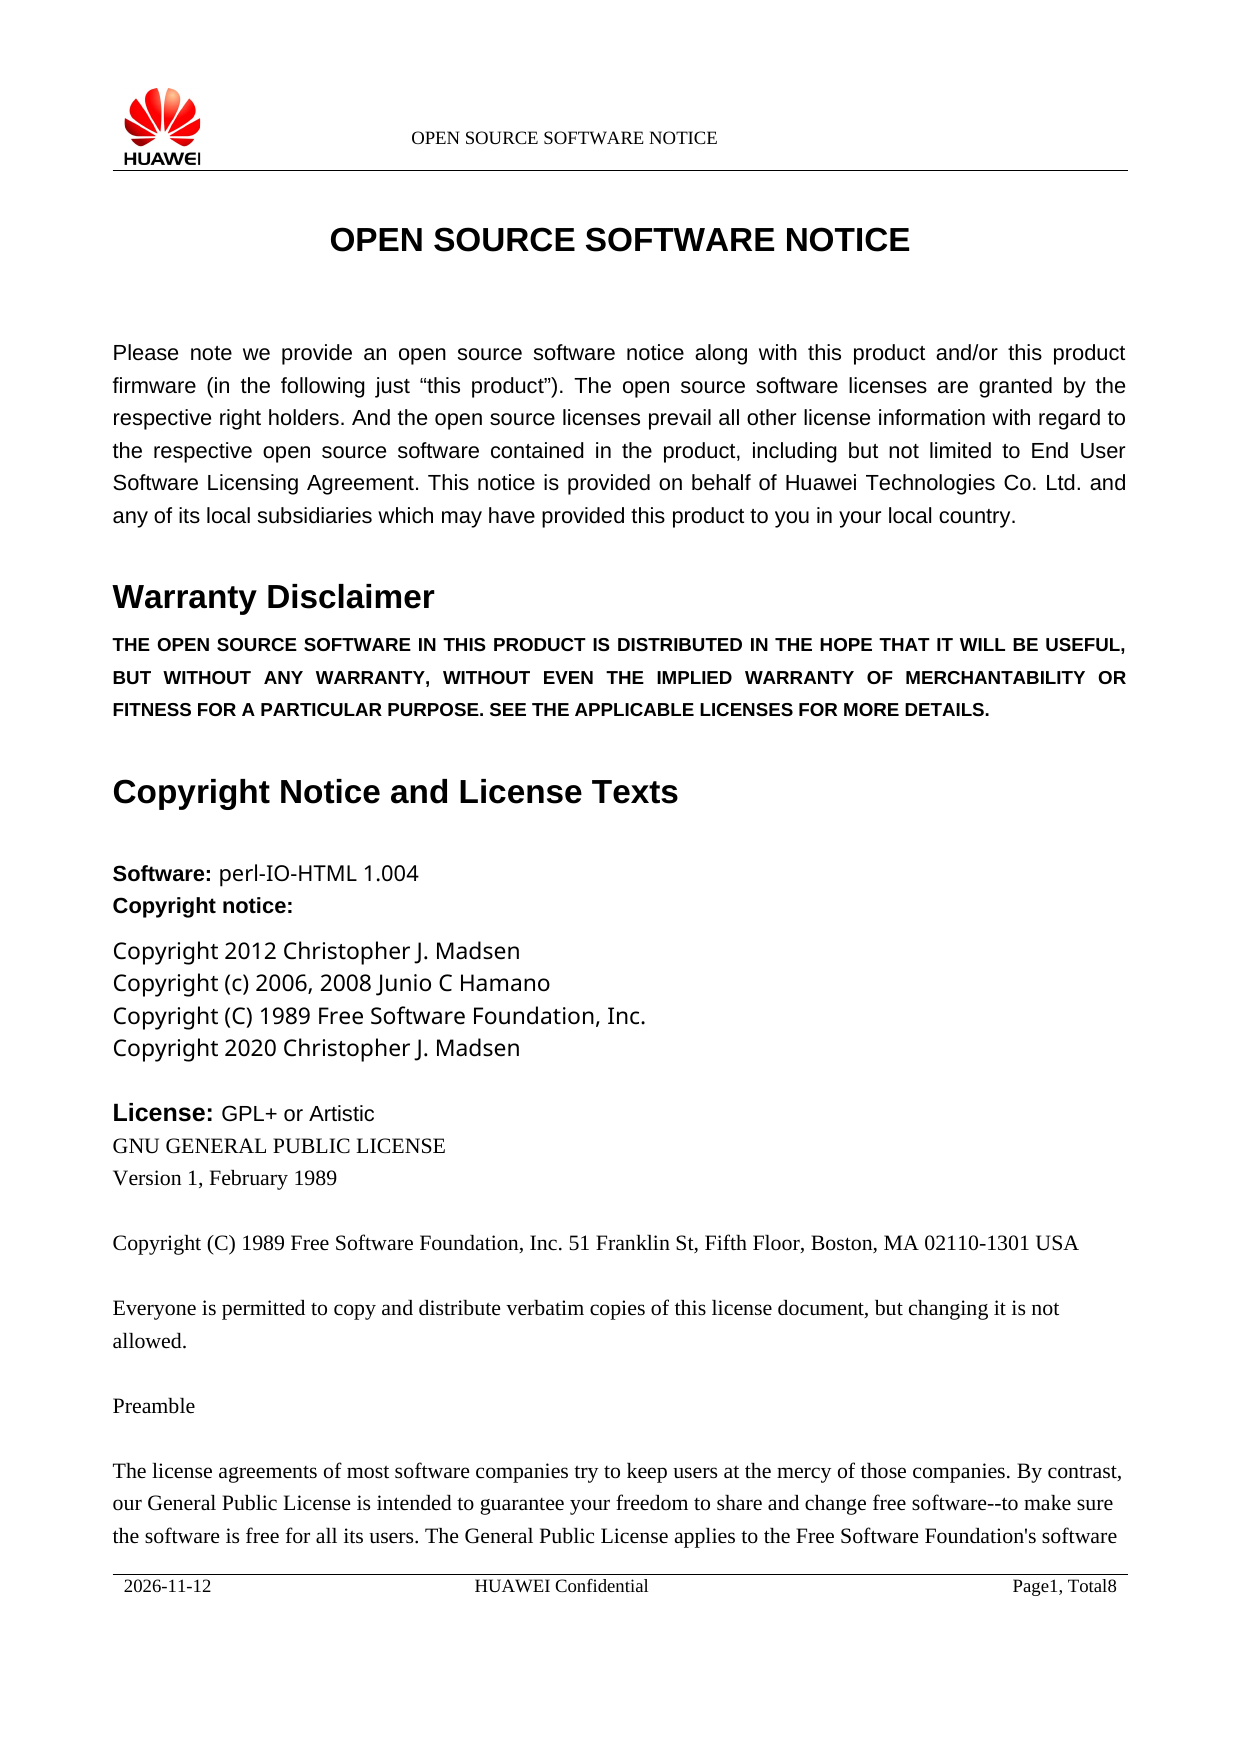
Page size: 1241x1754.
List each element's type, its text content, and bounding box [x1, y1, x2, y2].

text Warranty Disclaimer [112, 564, 1128, 629]
picture [124, 88, 201, 165]
text License: GPL+ or Artistic [112, 1096, 1128, 1129]
text Copyright Notice and License Texts [112, 759, 1128, 824]
title Software: perl-IO-HTML 1.004 [112, 856, 1128, 889]
text The open source software in this product is distributed in the hope that it will be useful, but WITHOUT ANY WARRANTY, without even the implied warranty of MERCHANTABILITY or FITNESS FOR A PARTICULAR PURPOSE. See the applicable licenses for more details. [112, 629, 1128, 726]
text Copyright 2012 Christopher J. Madsen Copyright (c) 2006, 2008 Junio C Hamano Copyright (C) 1989 Free Software Foundation, Inc. Copyright 2020 Christopher J. Madsen [112, 934, 1128, 1096]
text Please note we provide an open source software notice along with this product and/or this product firmware (in the following just “this product”). The open source software licenses are granted by the respective right holders. And the open source licenses prevail all other license information with regard to the respective open source software contained in the product, including but not limited to End User Software Licensing Agreement. This notice is provided on behalf of Huawei Technologies Co. Ltd. and any of its local subsidiaries which may have provided this product to you in your local country. [112, 336, 1128, 531]
text Copyright notice: [112, 889, 1128, 921]
text OPEN SOURCE SOFTWARE NOTICE [112, 206, 1128, 271]
